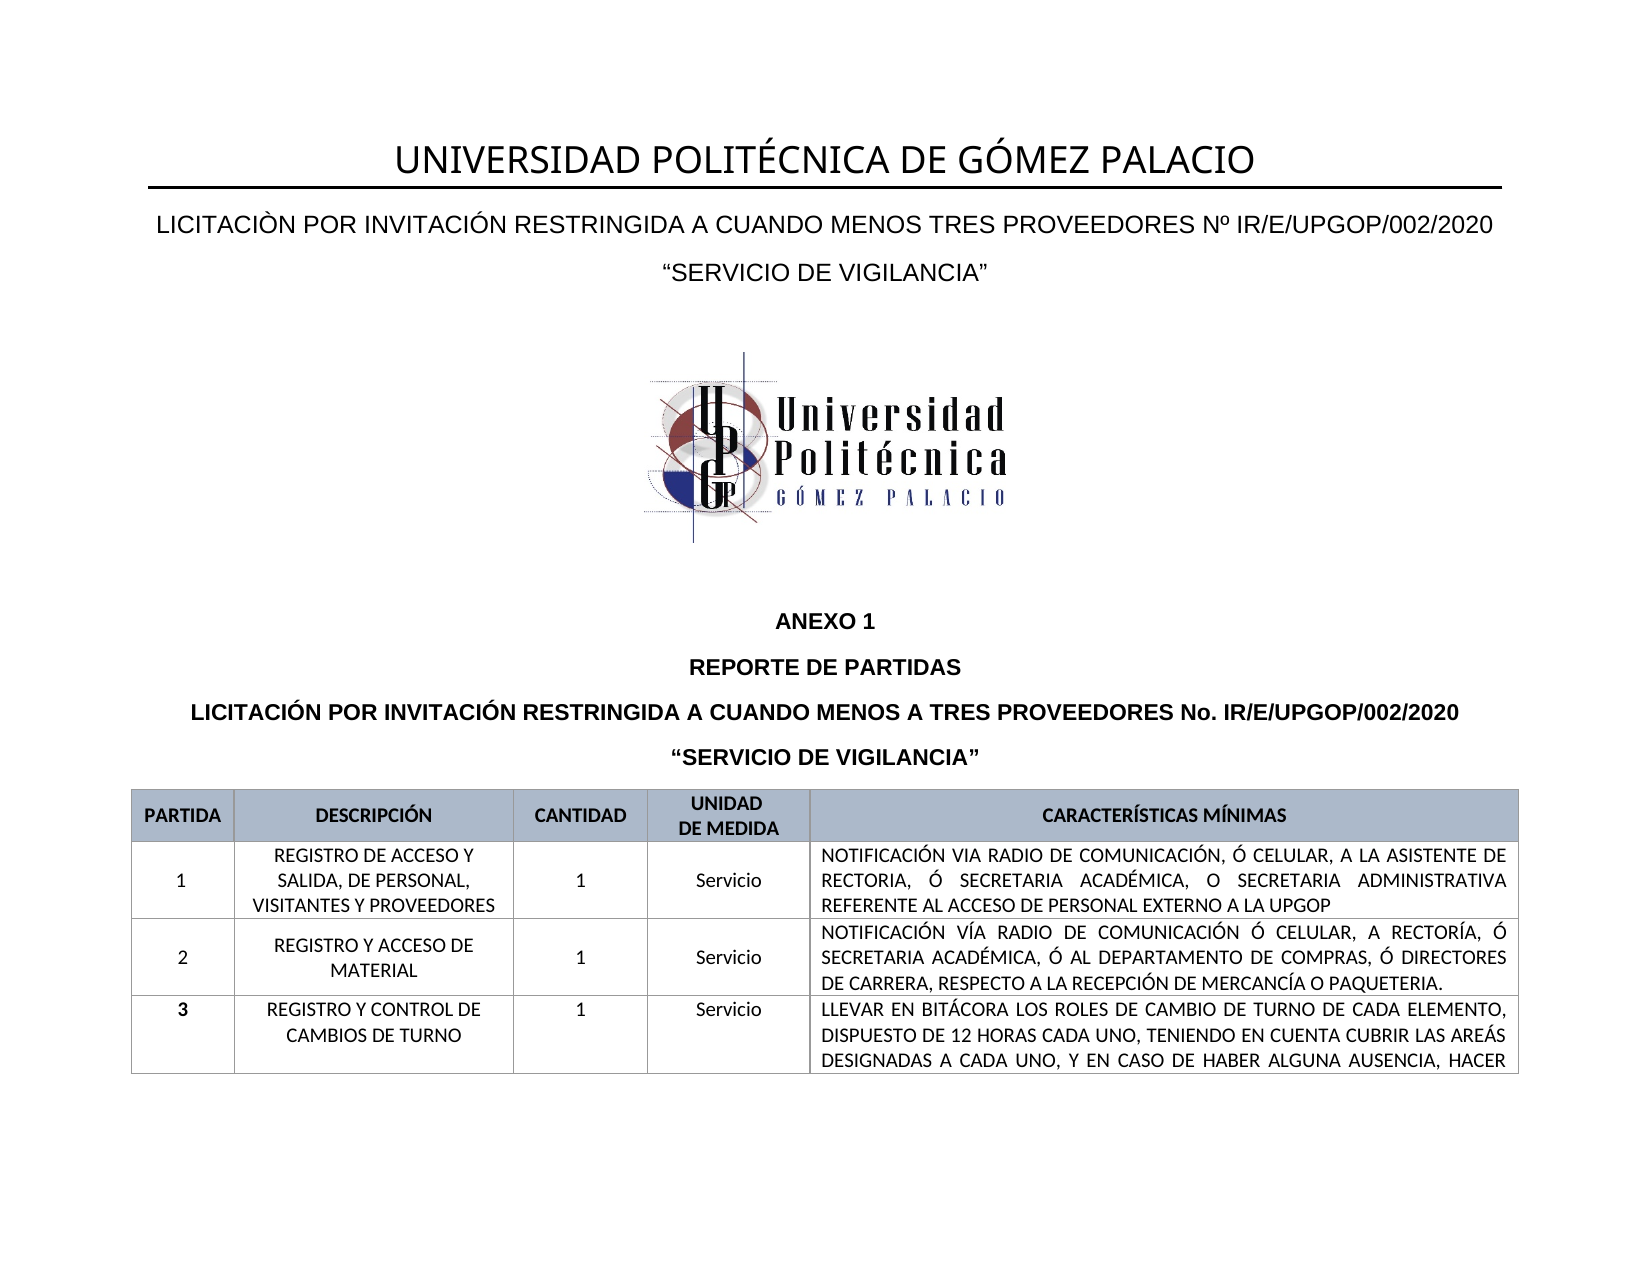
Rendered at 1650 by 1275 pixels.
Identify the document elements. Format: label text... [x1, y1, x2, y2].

picture [644, 352, 1006, 543]
table_header CANTIDAD [514, 790, 647, 841]
table_cell NOTIFICACIÓN VIA RADIO DE COMUNICACIÓN, Ó CELULAR, A LA ASISTENTE DE RECTORIA, Ó SECRETARIA ACADÉMICA, O SECRETARIA ADMINISTRATIVA REFERENTE AL ACCESO DE PERSONAL EXTERNO A LA UPGOP [811, 842, 1518, 918]
table_cell 3 [132, 996, 234, 1073]
table_header DESCRIPCIÓN [235, 790, 513, 841]
table_cell REGISTRO DE ACCESO Y SALIDA, DE PERSONAL, VISITANTES Y PROVEEDORES [235, 842, 513, 918]
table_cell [811, 996, 1518, 1073]
table_cell Servicio [648, 842, 809, 918]
table_cell REGISTRO Y CONTROL DE CAMBIOS DE TURNO [235, 996, 513, 1073]
table_cell 1 [514, 919, 647, 995]
text LICITACIÒN POR INVITACIÓN RESTRINGIDA A CUANDO MENOS TRES PROVEEDORES Nº IR/E/UPGOP/002/2020 [148, 210, 1502, 239]
table_cell 1 [514, 842, 647, 918]
table_header PARTIDA [132, 790, 233, 841]
text ANEXO 1 [148, 608, 1502, 635]
table_cell REGISTRO Y ACCESO DE MATERIAL [235, 919, 513, 995]
table_cell 1 [514, 996, 647, 1073]
table_cell Servicio [648, 919, 809, 995]
text “SERVICIO DE VIGILANCIA” [148, 744, 1502, 770]
text LICITACIÓN POR INVITACIÓN RESTRINGIDA A CUANDO MENOS A TRES PROVEEDORES No. IR/E/UPGOP/002/2020 [148, 699, 1502, 725]
table_cell 1 [132, 842, 234, 918]
text “SERVICIO DE VIGILANCIA” [148, 258, 1502, 286]
table_cell NOTIFICACIÓN VÍA RADIO DE COMUNICACIÓN Ó CELULAR, A RECTORÍA, Ó SECRETARIA ACADÉMICA, Ó AL DEPARTAMENTO DE COMPRAS, Ó DIRECTORES DE CARRERA, RESPECTO A LA RECEPCIÓN DE MERCANCÍA O PAQUETERIA. [811, 919, 1518, 995]
text UNIVERSIDAD POLITÉCNICA DE GÓMEZ PALACIO [148, 133, 1502, 186]
table_header UNIDAD DE MEDIDA [648, 790, 809, 841]
table_cell Servicio [648, 996, 809, 1073]
table_cell 2 [132, 919, 234, 995]
table_header CARACTERÍSTICAS MÍNIMAS [811, 790, 1518, 841]
text REPORTE DE PARTIDAS [148, 654, 1502, 680]
